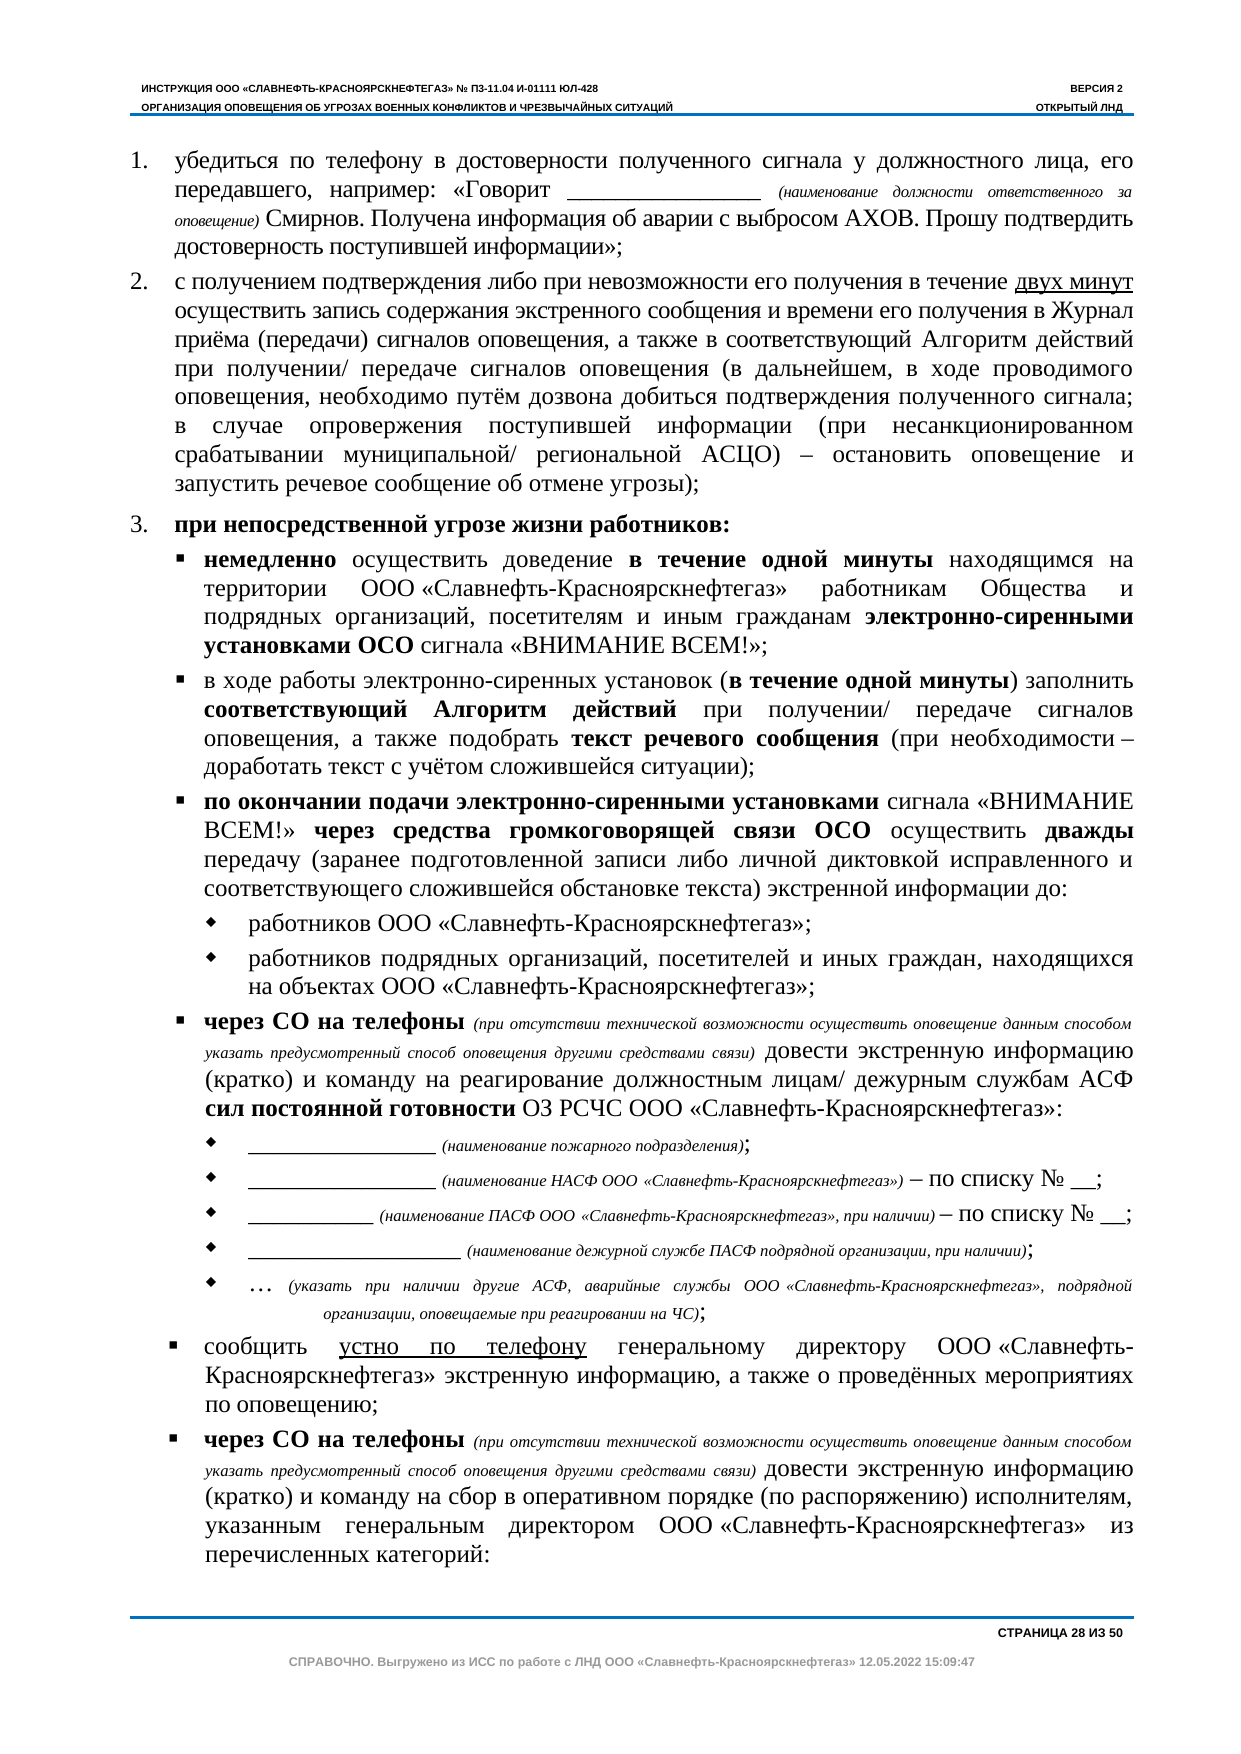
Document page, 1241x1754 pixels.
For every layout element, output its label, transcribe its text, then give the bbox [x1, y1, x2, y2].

list сообщить устно по телефону генеральному директору ООО «Славнефть-Красноярскнефтегаз» экстренную информацию, а также о проведённых мероприятиях по оповещению; [167, 1331, 1134, 1418]
list _______________ (наименование пожарного подразделения); [204, 1128, 1134, 1156]
list работников подрядных организаций, посетителей и иных граждан, находящихся на объектах ООО «Славнефть-Красноярскнефтегаз»; [204, 943, 1134, 1000]
list работников ООО «Славнефть-Красноярскнефтегаз»; [204, 908, 1134, 936]
list с получением подтверждения либо при невозможности его получения в течение двух минут осуществить запись содержания экстренного сообщения и времени его получения в Журнал приёма (передачи) сигналов оповещения, а также в соответствующий Алгоритм действий при получении/ передаче сигналов оповещения (в дальнейшем, в ходе проводимого оповещения, необходимо путём дозвона добиться подтверждения полученного сигнала; в случае опровержения поступившей информации (при несанкционированном срабатывании муниципальной/ региональной АСЦО) – остановить оповещение и запустить речевое сообщение об отмене угрозы); [130, 266, 1134, 496]
list по окончании подачи электронно-сиренными установками сигнала «ВНИМАНИЕ ВСЕМ!» через средства громкоговорящей связи ОСО осуществить дважды передачу (заранее подготовленной записи либо личной диктовкой исправленного и соответствующего сложившейся обстановке текста) экстренной информации до: [174, 786, 1134, 901]
list __________ (наименование ПАСФ ООО «Славнефть-Красноярскнефтегаз», при наличии) – по списку № __; [204, 1198, 1134, 1226]
list _________________ (наименование дежурной службе ПАСФ подрядной организации, при наличии); [204, 1233, 1134, 1261]
list _______________ (наименование НАСФ ООО «Славнефть-Красноярскнефтегаз») – по списку № __; [204, 1163, 1134, 1191]
list убедиться по телефону в достоверности полученного сигнала у должностного лица, его передавшего, например: «Говорит ________________ (наименование должности ответственного за оповещение) Смирнов. Получена информация об аварии с выбросом АХОВ. Прошу подтвердить достоверность поступившей информации»; [130, 145, 1134, 260]
list при непосредственной угрозе жизни работников: [130, 509, 1134, 538]
list через СО на телефоны (при отсутствии технической возможности осуществить оповещение данным способом указать предусмотренный способ оповещения другими средствами связи) довести экстренную информацию (кратко) и команду на сбор в оперативном порядке (по распоряжению) исполнителям, указанным генеральным директором ООО «Славнефть-Красноярскнефтегаз» из перечисленных категорий: [167, 1424, 1134, 1568]
list … (указать при наличии другие АСФ, аварийные службы ООО «Славнефть-Красноярскнефтегаз», подрядной организации, оповещаемые при реагировании на ЧС); [204, 1268, 1134, 1325]
list в ходе работы электронно-сиренных установок (в течение одной минуты) заполнить соответствующий Алгоритм действий при получении/ передаче сигналов оповещения, а также подобрать текст речевого сообщения (при необходимости – доработать текст с учётом сложившейся ситуации); [174, 665, 1134, 780]
list немедленно осуществить доведение в течение одной минуты находящимся на территории ООО «Славнефть-Красноярскнефтегаз» работникам Общества и подрядных организаций, посетителям и иным гражданам электронно-сиренными установками ОСО сигнала «ВНИМАНИЕ ВСЕМ!»; [174, 544, 1134, 659]
list через СО на телефоны (при отсутствии технической возможности осуществить оповещение данным способом указать предусмотренный способ оповещения другими средствами связи) довести экстренную информацию (кратко) и команду на реагирование должностным лицам/ дежурным службам АСФ сил постоянной готовности ОЗ РСЧС ООО «Славнефть-Красноярскнефтегаз»: [174, 1006, 1134, 1121]
